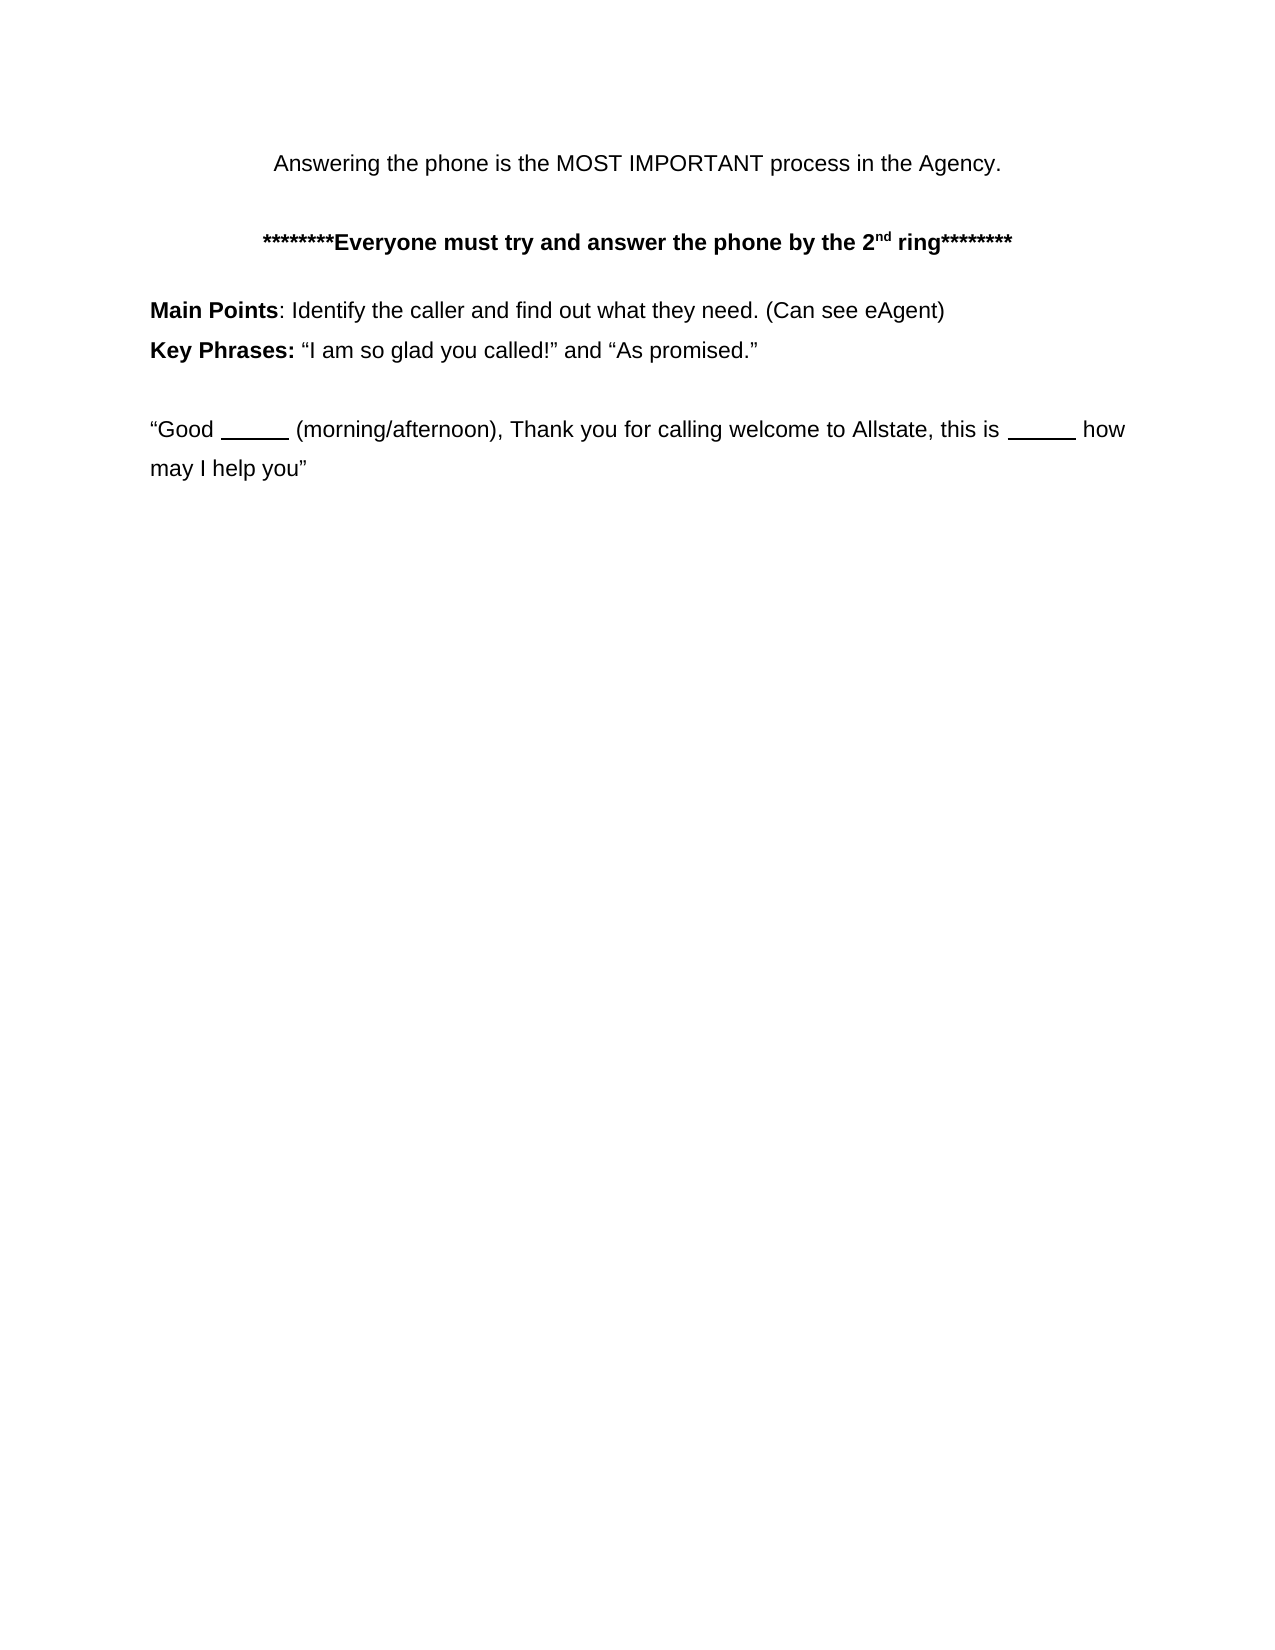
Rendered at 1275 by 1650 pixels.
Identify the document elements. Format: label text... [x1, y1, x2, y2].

text Key Phrases: “I am so glad you called!” and “As promised.” [150, 337, 1125, 363]
text Main Points: Identify the caller and find out what they need. (Can see eAgent) [150, 297, 1125, 323]
text “Good (morning/afternoon), Thank you for calling welcome to Allstate, this is how may I help you” [150, 416, 1125, 481]
text Answering the phone is the MOST IMPORTANT process in the Agency. [150, 150, 1125, 176]
text ********Everyone must try and answer the phone by the 2nd ring******** [150, 229, 1125, 255]
